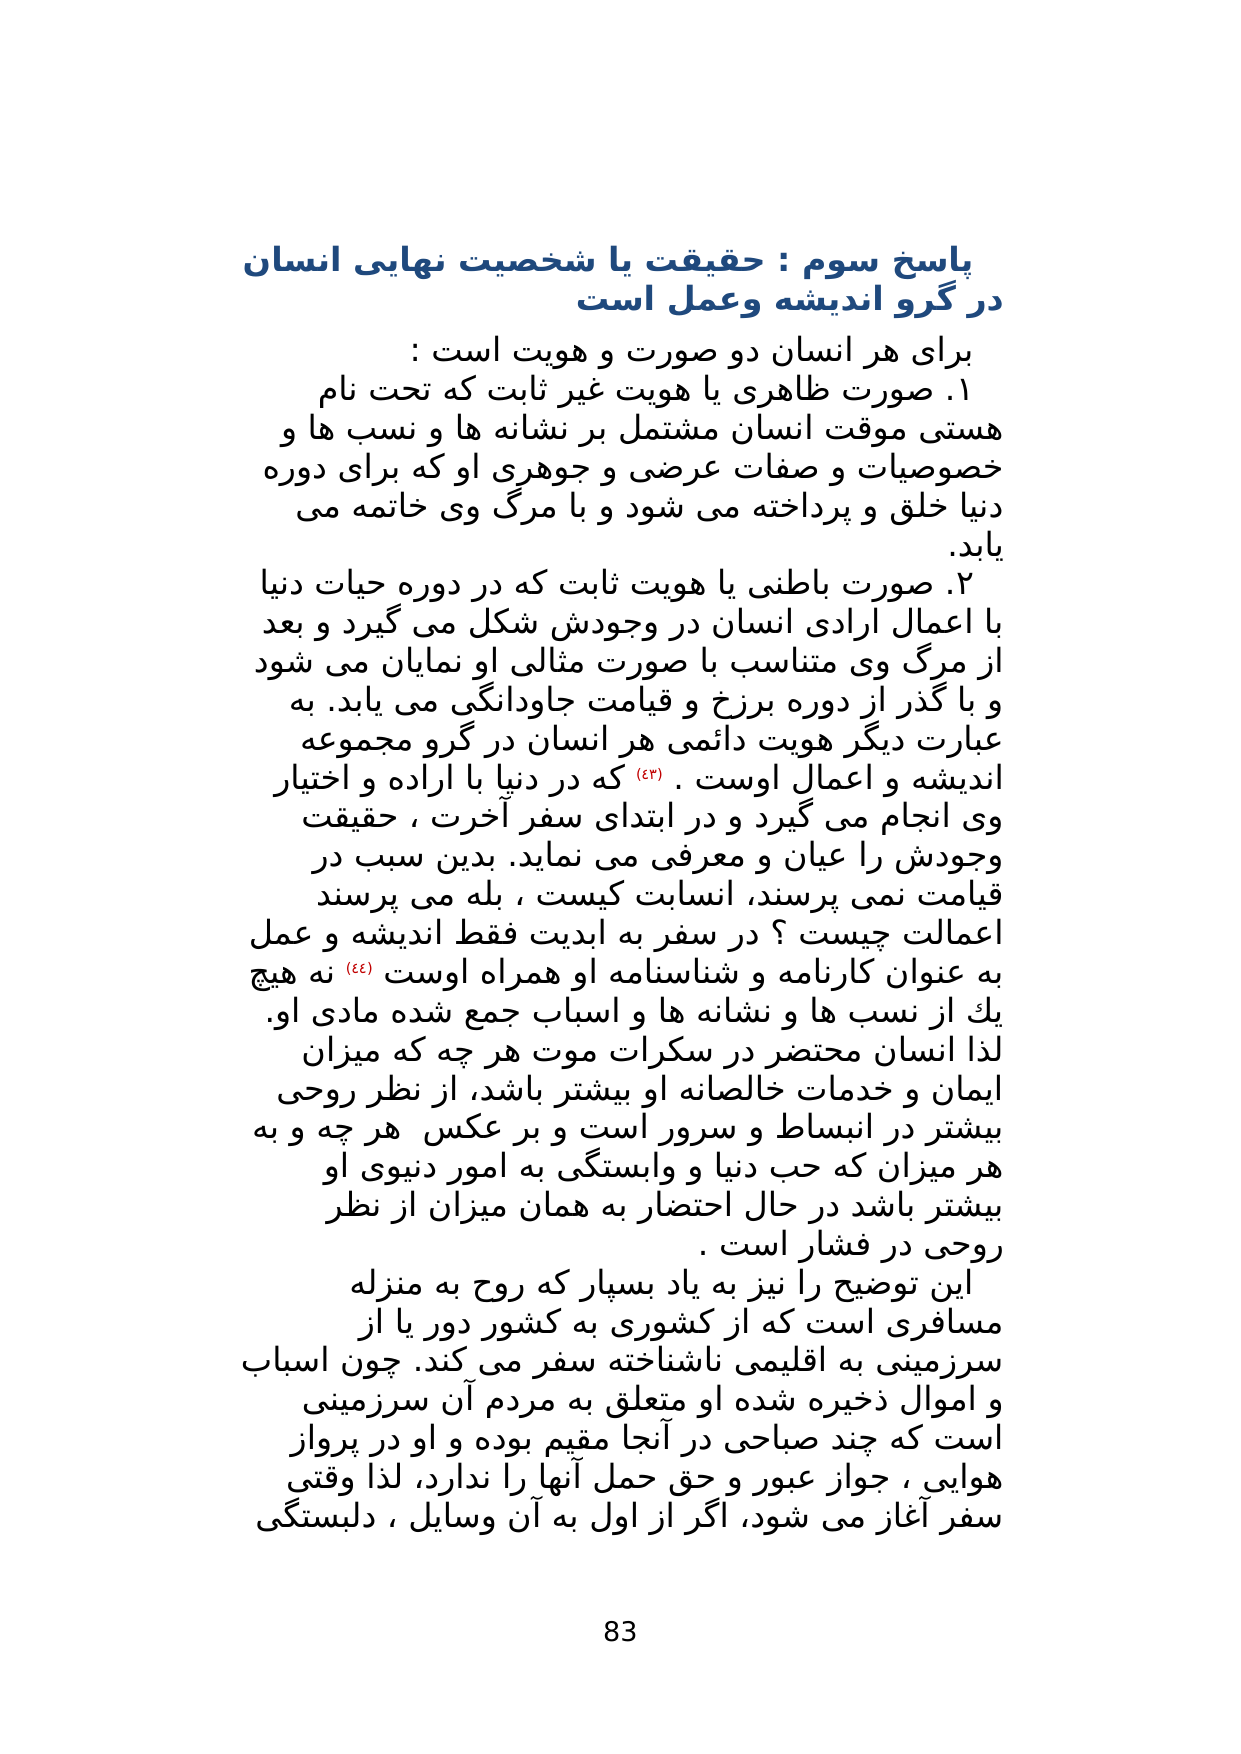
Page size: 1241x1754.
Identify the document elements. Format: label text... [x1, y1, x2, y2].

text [236, 1263, 1004, 1535]
text ٢. صورت باطنى يا هويت ثابت كه در دوره حيات دنيا با اعمال ارادى انسان در وجودش شكل مى گيرد و بعد از مرگ وى متناسب با صورت مثالى او نمايان مى شود و با گذر از دوره برزخ و قيامت جاودانگى مى يابد. به عبارت ديگر هويت دائمى هر انسان در گرو مجموعه انديشه و اعمال اوست . (٤٣) كه در دنيا با اراده و اختيار وى انجام مى گيرد و در ابتداى سفر آخرت ، حقيقت وجودش را عيان و معرفى مى نمايد. بدين سبب در قيامت نمى پرسند، انسابت كيست ، بله مى پرسند اعمالت چيست ؟ در سفر به ابديت فقط انديشه و عمل به عنوان كارنامه و شناسنامه او همراه اوست (٤٤) نه هيچ يك از نسب ها و نشانه ها و اسباب جمع شده مادى او. لذا انسان محتضر در سكرات موت هر چه كه ميزان ايمان و خدمات خالصانه او بيشتر باشد، از نظر روحى بيشتر در انبساط و سرور است و بر عكس ‍ هر چه و به هر ميزان كه حب دنيا و وابستگى به امور دنيوى او بيشتر باشد در حال احتضار به همان ميزان از نظر روحى در فشار است . [236, 564, 1004, 1263]
text ١. صورت ظاهرى يا هويت غير ثابت كه تحت نام هستى موقت انسان مشتمل بر نشانه ها و نسب ها و خصوصيات و صفات عرضى و جوهرى او كه براى دوره دنيا خلق و پرداخته مى شود و با مرگ وى خاتمه مى يابد. [236, 369, 1004, 564]
subtitle پاسخ سوم : حقيقت يا شخصيت نهايى انسان در گرو انديشه وعمل است [236, 241, 1004, 318]
text براى هر انسان دو صورت و هويت است : [236, 331, 1004, 369]
